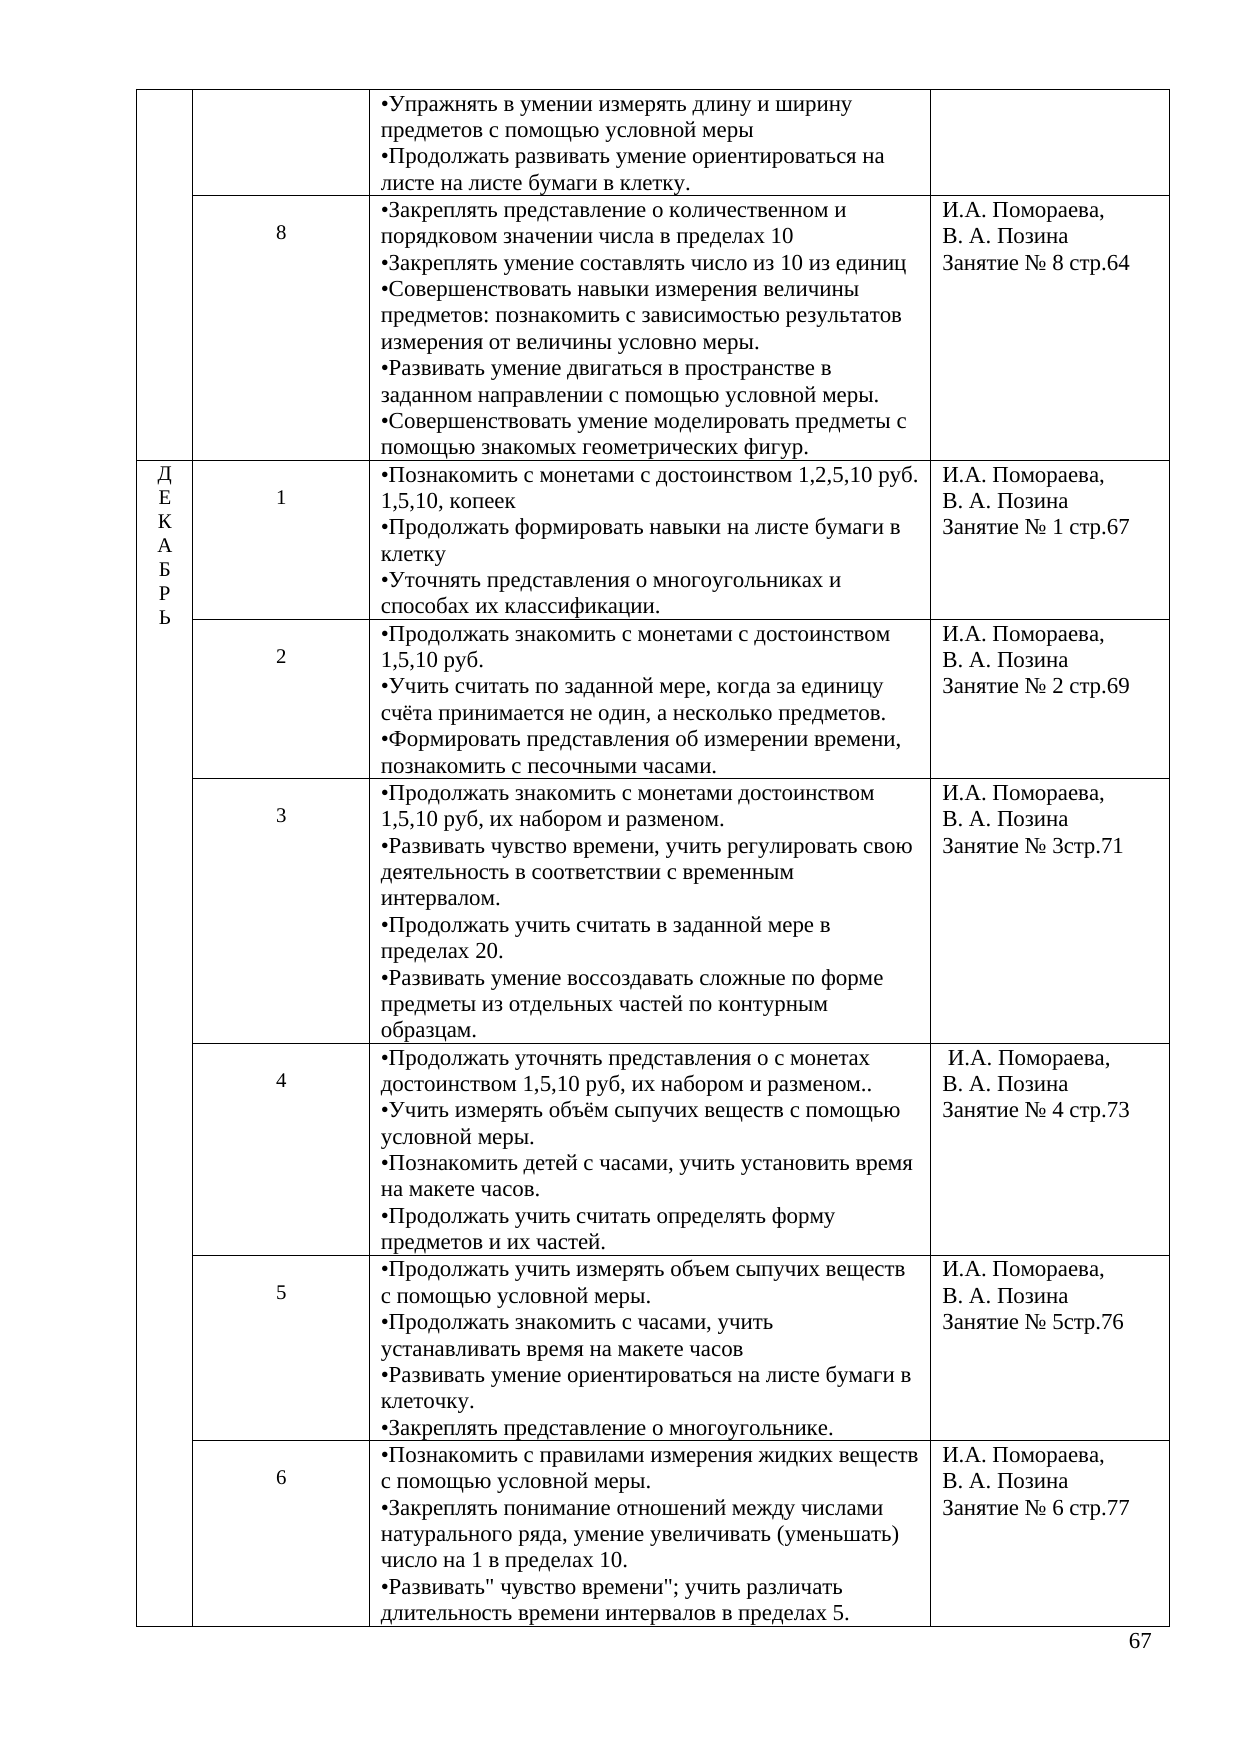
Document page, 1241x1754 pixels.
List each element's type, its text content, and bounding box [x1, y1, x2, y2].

table_cell •Продолжать знакомить с монетами достоинством 1,5,10 руб, их набором и разменом. •Развивать чувство времени, учить регулировать свою деятельность в соответствии с временным интервалом. •Продолжать учить считать в заданной мере в пределах 20. •Развивать умение воссоздавать сложные по форме предметы из отдельных частей по контурным образцам. [370, 779, 930, 1043]
table_cell •Закреплять представление о количественном и порядковом значении числа в пределах 10 •Закреплять умение составлять число из 10 из единиц •Совершенствовать навыки измерения величины предметов: познакомить с зависимостью результатов измерения от величины условно меры. •Развивать умение двигаться в пространстве в заданном направлении с помощью условной меры. •Совершенствовать умение моделировать предметы с помощью знакомых геометрических фигур. [370, 196, 930, 460]
table_cell •Познакомить с монетами с достоинством 1,2,5,10 руб. 1,5,10, копеек •Продолжать формировать навыки на листе бумаги в клетку •Уточнять представления о многоугольниках и способах их классификации. [370, 461, 930, 619]
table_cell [370, 90, 930, 195]
table_cell 2 [193, 620, 369, 778]
table_cell И.А. Помораева, В. А. Позина Занятие № 3стр.71 [931, 779, 1169, 1043]
table_cell 3 [193, 779, 369, 1043]
table_cell 6 [193, 1441, 369, 1626]
table_cell 7 [193, 90, 369, 195]
table_cell 5 [193, 1256, 369, 1440]
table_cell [931, 90, 1169, 195]
table_cell Д Е К А Б Р Ь [137, 461, 192, 1626]
table_cell И.А. Помораева, В. А. Позина Занятие № 8 стр.64 [931, 196, 1169, 460]
table_cell И.А. Помораева, В. А. Позина Занятие № 2 стр.69 [931, 620, 1169, 778]
table_cell 8 [193, 196, 369, 460]
table_cell •Продолжать учить измерять объем сыпучих веществ с помощью условной меры. •Продолжать знакомить с часами, учить устанавливать время на макете часов •Развивать умение ориентироваться на листе бумаги в клеточку. •Закреплять представление о многоугольнике. [370, 1256, 930, 1440]
table_cell И.А. Помораева, В. А. Позина Занятие № 5стр.76 [931, 1256, 1169, 1440]
table_cell 4 [193, 1044, 369, 1254]
table_cell И.А. Помораева, В. А. Позина Занятие № 4 стр.73 [931, 1044, 1169, 1254]
table_cell 1 [193, 461, 369, 619]
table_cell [931, 1441, 1169, 1626]
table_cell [370, 1441, 930, 1626]
table_cell И.А. Помораева, В. А. Позина Занятие № 1 стр.67 [931, 461, 1169, 619]
table_cell •Продолжать знакомить с монетами с достоинством 1,5,10 руб. •Учить считать по заданной мере, когда за единицу счёта принимается не один, а несколько предметов. •Формировать представления об измерении времени, познакомить с песочными часами. [370, 620, 930, 778]
table_cell •Продолжать уточнять представления о с монетах достоинством 1,5,10 руб, их набором и разменом.. •Учить измерять объём сыпучих веществ с помощью условной меры. •Познакомить детей с часами, учить установить время на макете часов. •Продолжать учить считать определять форму предметов и их частей. [370, 1044, 930, 1254]
